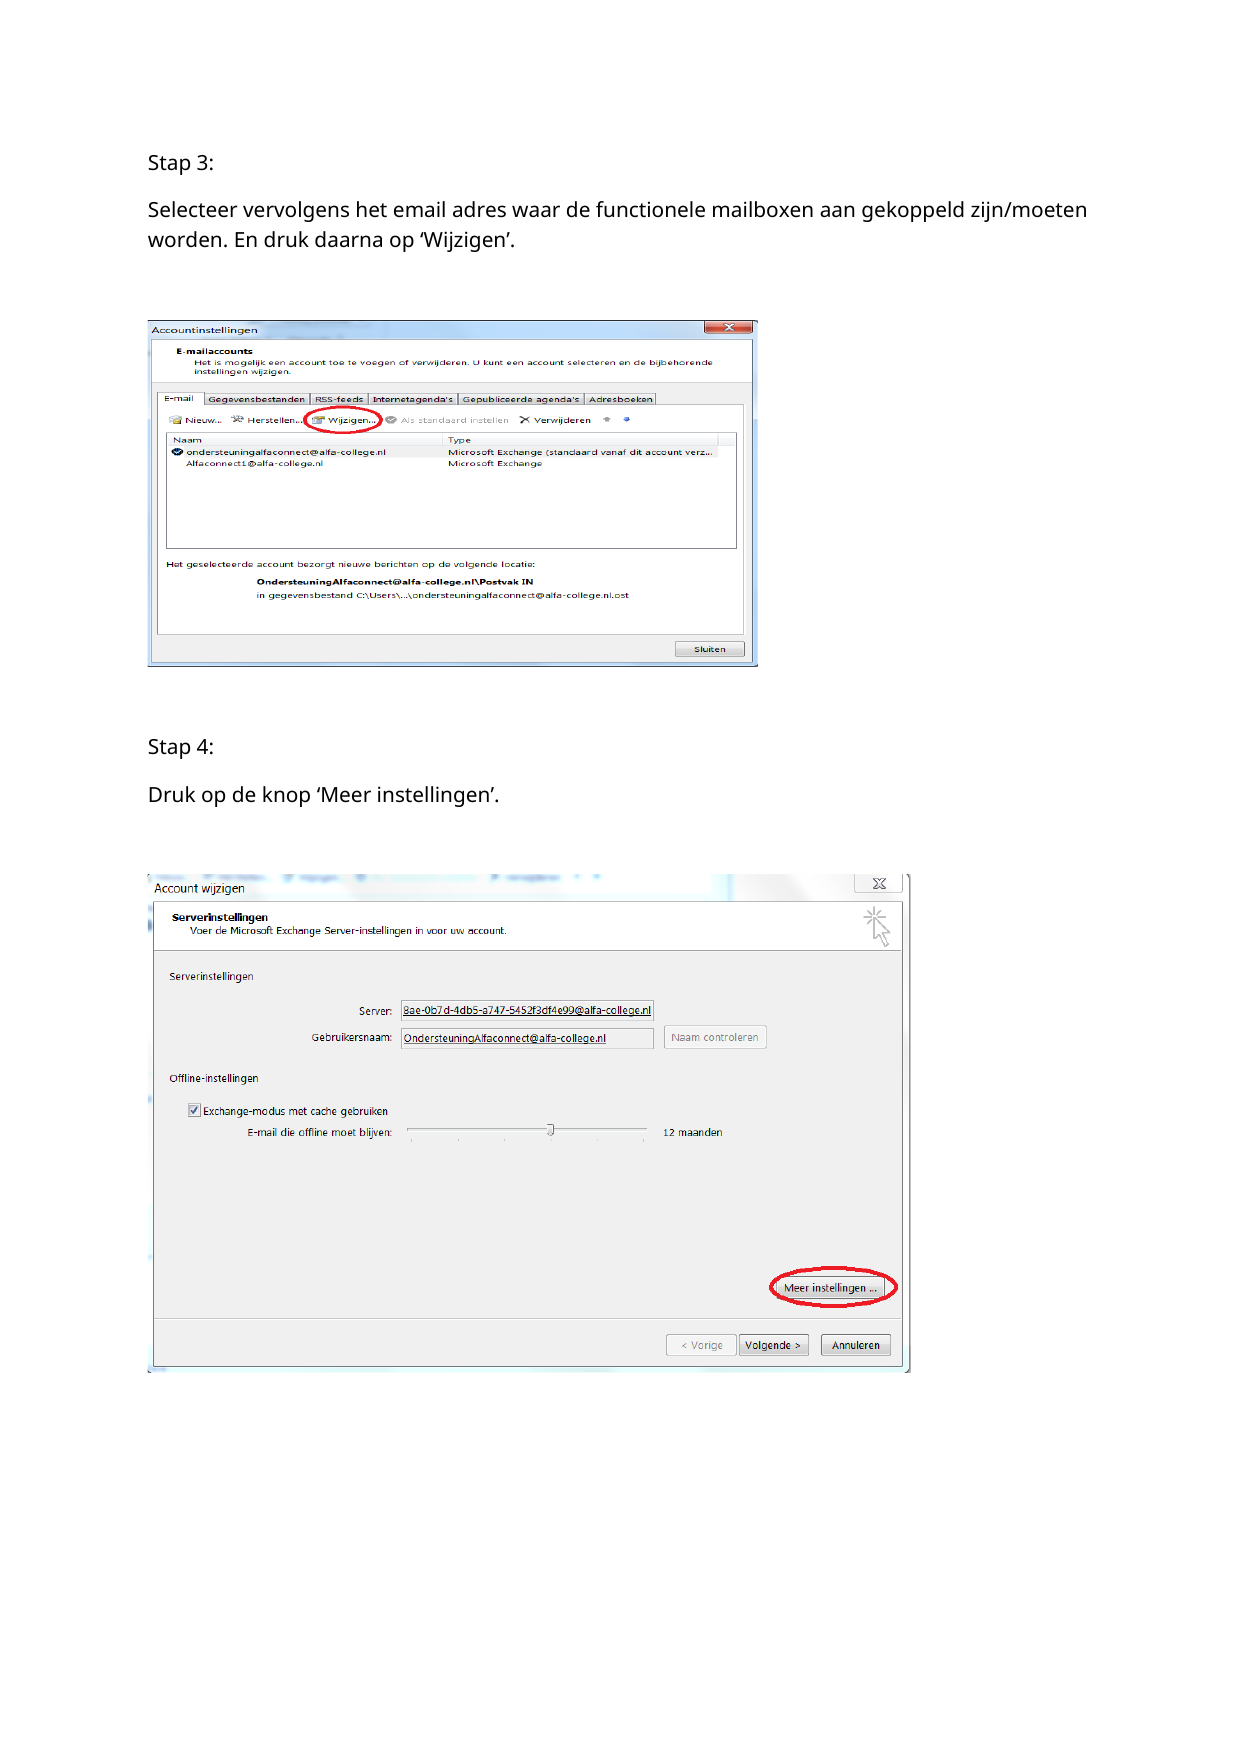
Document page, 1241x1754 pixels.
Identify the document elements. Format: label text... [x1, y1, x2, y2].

text Stap 3: [148, 148, 1093, 176]
text Druk op de knop ‘Meer instellingen’. [148, 780, 1093, 808]
text Stap 4: [148, 732, 1093, 761]
text Selecteer vervolgens het email adres waar de functionele mailboxen aan gekoppeld zijn/moeten worden. En druk daarna op ‘Wijzigen’. [148, 195, 1093, 254]
picture [147, 874, 1093, 1406]
picture [147, 320, 1093, 667]
